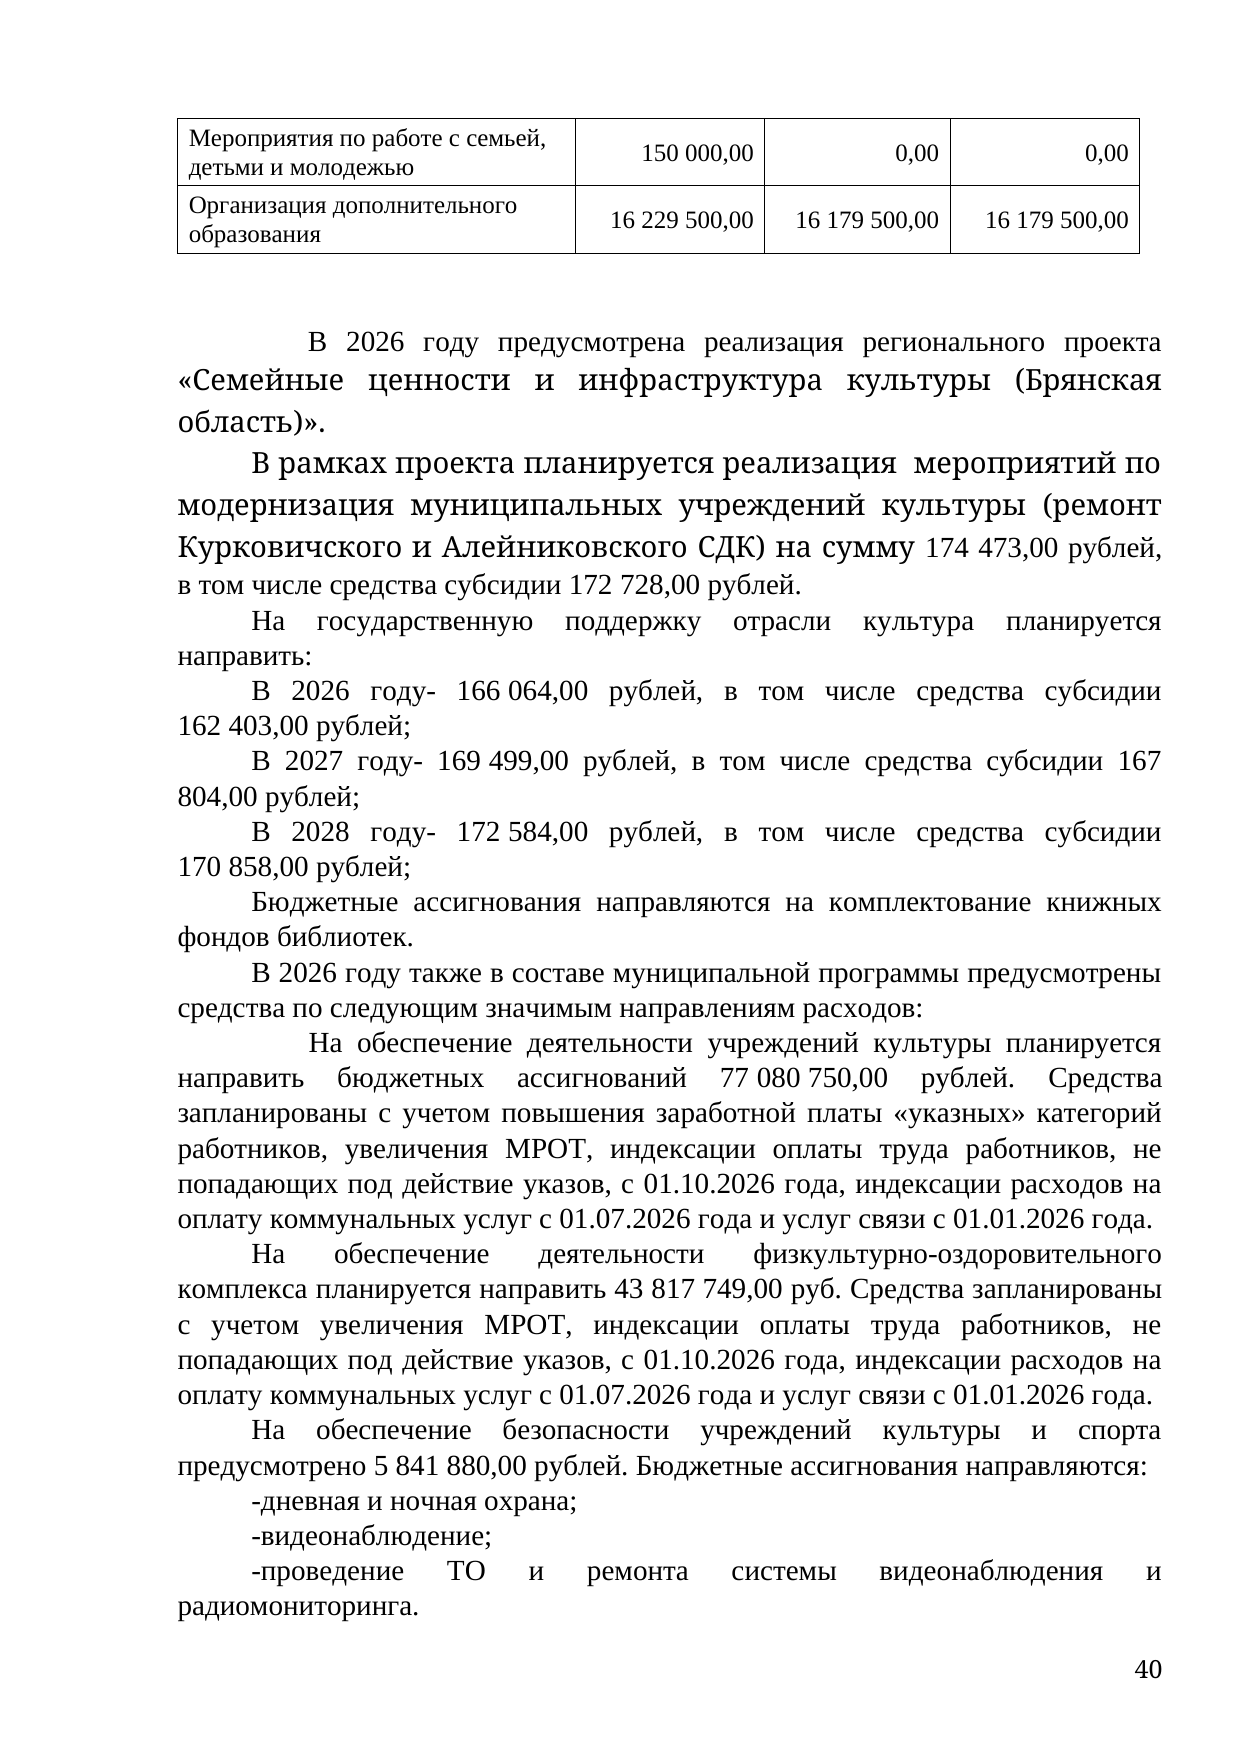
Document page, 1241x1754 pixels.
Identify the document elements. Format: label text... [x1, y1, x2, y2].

table_cell 16 229 500,00 [576, 186, 764, 252]
text В 2028 году- 172 584,00 рублей, в том числе средства субсидии 170 858,00 рублей; [177, 814, 1162, 883]
text -проведение ТО и ремонта системы видеонаблюдения и радиомониторинга. [177, 1553, 1162, 1622]
table_cell 16 179 500,00 [951, 186, 1139, 252]
text -дневная и ночная охрана; [177, 1483, 1162, 1516]
text На обеспечение деятельности физкультурно-оздоровительного комплекса планируется направить 43 817 749,00 руб. Средства запланированы с учетом увеличения МРОТ, индексации оплаты труда работников, не попадающих под действие указов, с 01.10.2026 года, индексации расходов на оплату коммунальных услуг с 01.07.2026 года и услуг связи с 01.01.2026 года. [177, 1236, 1162, 1411]
text В 2026 году также в составе муниципальной программы предусмотрены средства по следующим значимым направлениям расходов: [177, 955, 1162, 1023]
text В 2026 году- 166 064,00 рублей, в том числе средства субсидии 162 403,00 рублей; [177, 673, 1162, 742]
text Бюджетные ассигнования направляются на комплектование книжных фондов библиотек. [177, 884, 1162, 953]
text В 2026 году предусмотрена реализация регионального проекта «Семейные ценности и инфраструктура культуры (Брянская область)». [177, 324, 1162, 441]
text На государственную поддержку отрасли культура планируется направить: [177, 603, 1162, 671]
text На обеспечение деятельности учреждений культуры планируется направить бюджетных ассигнований 77 080 750,00 рублей. Средства запланированы с учетом повышения заработной платы «указных» категорий работников, увеличения МРОТ, индексации оплаты труда работников, не попадающих под действие указов, с 01.10.2026 года, индексации расходов на оплату коммунальных услуг с 01.07.2026 года и услуг связи с 01.01.2026 года. [177, 1025, 1162, 1235]
table_cell 0,00 [765, 119, 950, 185]
table_cell 150 000,00 [576, 119, 764, 185]
table_cell Мероприятия по работе с семьей, детьми и молодежью [178, 119, 575, 185]
table_cell 0,00 [951, 119, 1139, 185]
table_cell 16 179 500,00 [765, 186, 950, 252]
text В 2027 году- 169 499,00 рублей, в том числе средства субсидии 167 804,00 рублей; [177, 743, 1162, 812]
text На обеспечение безопасности учреждений культуры и спорта предусмотрено 5 841 880,00 рублей. Бюджетные ассигнования направляются: [177, 1412, 1162, 1481]
text В рамках проекта планируется реализация мероприятий по модернизация муниципальных учреждений культуры (ремонт Курковичского и Алейниковского СДК) на сумму 174 473,00 рублей, в том числе средства субсидии 172 728,00 рублей. [177, 443, 1162, 601]
text -видеонаблюдение; [177, 1518, 1162, 1552]
table_cell Организация дополнительного образования [178, 186, 575, 252]
